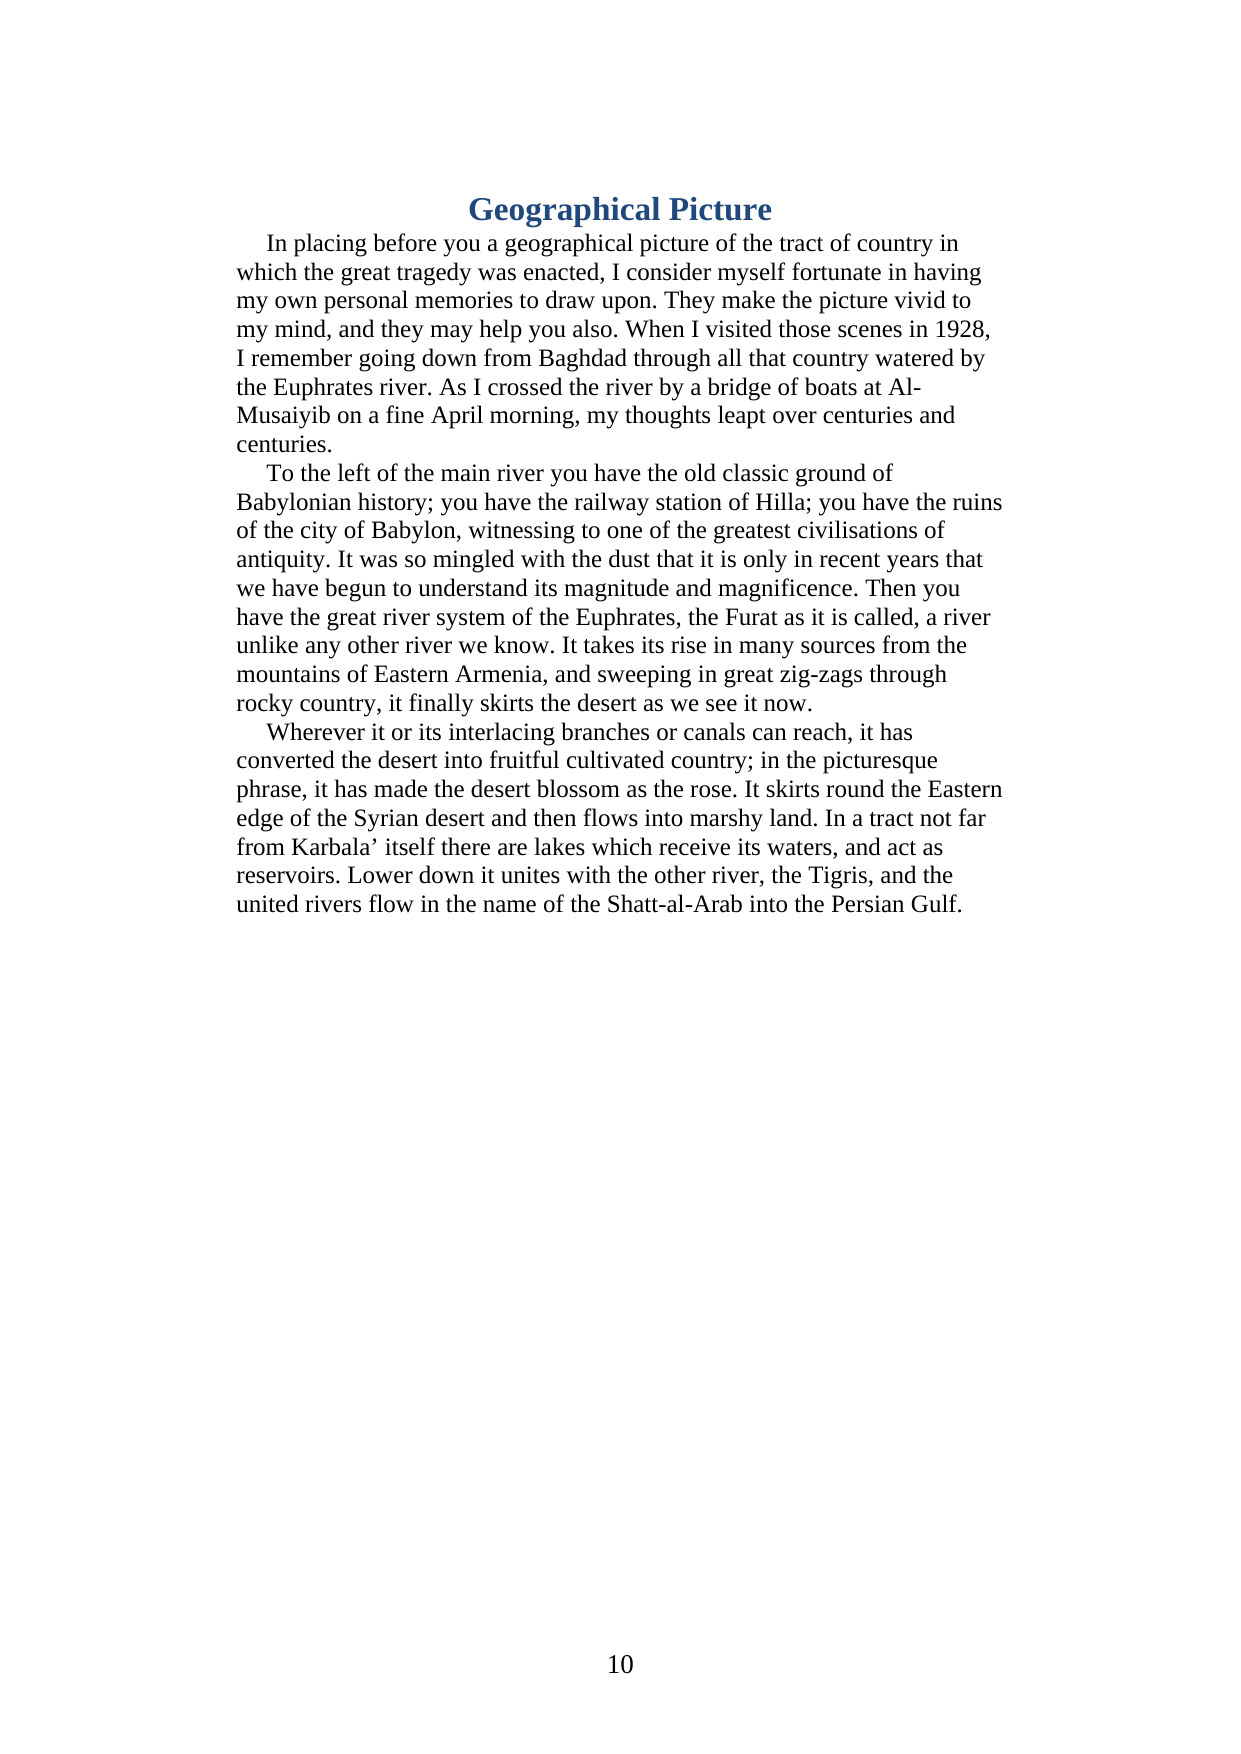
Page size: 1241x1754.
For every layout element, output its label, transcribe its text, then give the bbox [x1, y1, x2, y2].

text Wherever it or its interlacing branches or canals can reach, it has converted the desert into fruitful cultivated country; in the picturesque phrase, it has made the desert blossom as the rose. It skirts round the Eastern edge of the Syrian desert and then flows into marshy land. In a tract not far from Karbala’ itself there are lakes which receive its waters, and act as reservoirs. Lower down it unites with the other river, the Tigris, and the united rivers flow in the name of the Shatt-al-Arab into the Persian Gulf. [236, 717, 1004, 918]
text In placing before you a geographical picture of the tract of country in which the great tragedy was enacted, I consider myself fortunate in having my own personal memories to draw upon. They make the picture vivid to my mind, and they may help you also. When I visited those scenes in 1928, I remember going down from Baghdad through all that country watered by the Euphrates river. As I crossed the river by a bridge of boats at Al-Musaiyib on a fine April morning, my thoughts leapt over centuries and centuries. [236, 228, 1004, 458]
subtitle Geographical Picture [236, 190, 1004, 228]
text To the left of the main river you have the old classic ground of Babylonian history; you have the railway station of Hilla; you have the ruins of the city of Babylon, witnessing to one of the greatest civilisations of antiquity. It was so mingled with the dust that it is only in recent years that we have begun to understand its magnitude and magnificence. Then you have the great river system of the Euphrates, the Furat as it is called, a river unlike any other river we know. It takes its rise in many sources from the mountains of Eastern Armenia, and sweeping in great zig-zags through rocky country, it finally skirts the desert as we see it now. [236, 458, 1004, 717]
